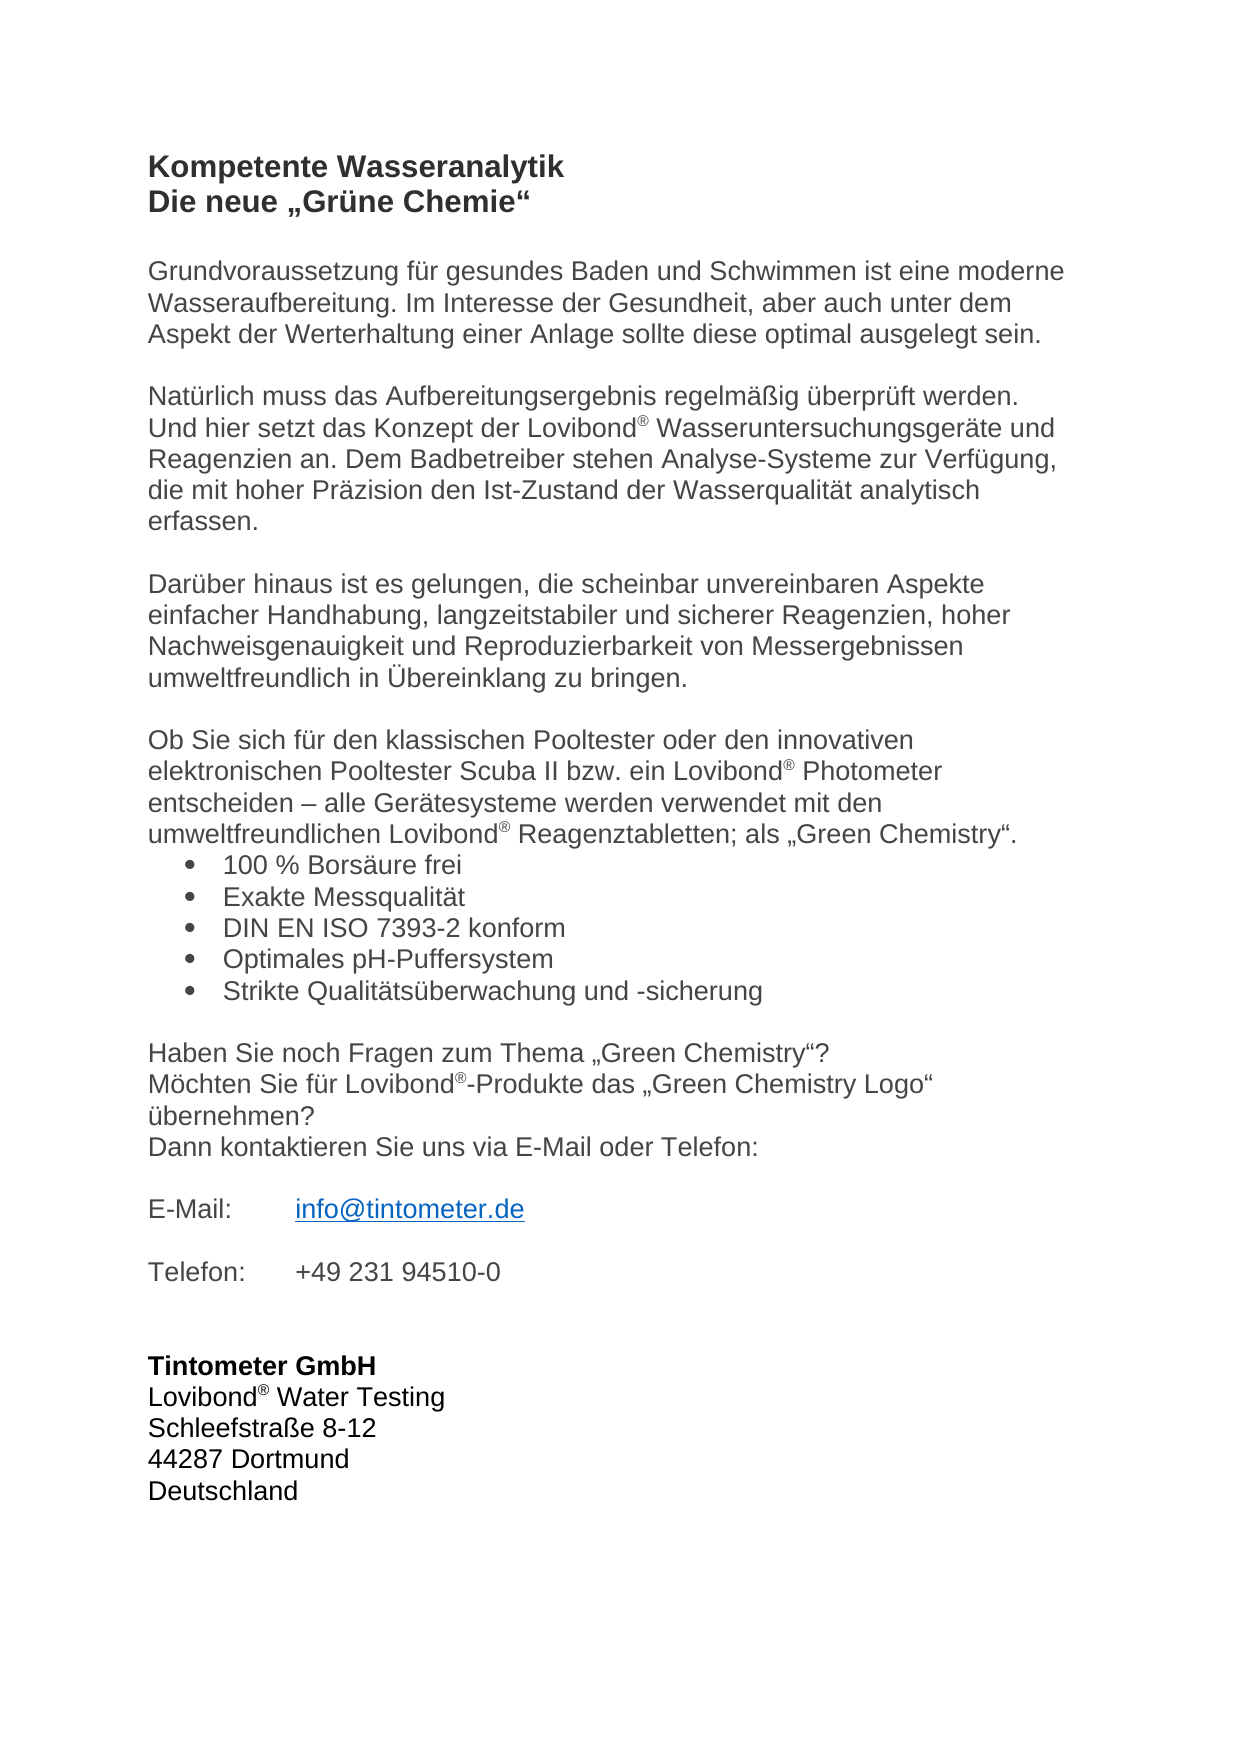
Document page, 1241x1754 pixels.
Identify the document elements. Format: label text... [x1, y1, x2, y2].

text 44287 Dortmund [148, 1443, 1093, 1475]
list 100 % Borsäure frei [185, 849, 1093, 881]
text Tintometer GmbH Lovibond® Water Testing [148, 1350, 1093, 1412]
text Natürlich muss das Aufbereitungsergebnis regelmäßig überprüft werden. [148, 380, 1093, 412]
text Dann kontaktieren Sie uns via E-Mail oder Telefon: [148, 1131, 1093, 1162]
text Darüber hinaus ist es gelungen, die scheinbar unvereinbaren Aspekte einfacher Handhabung, langzeitstabiler und sicherer Reagenzien, hoher Nachweisgenauigkeit und Reproduzierbarkeit von Messergebnissen umweltfreundlich in Übereinklang zu bringen. [148, 568, 1093, 693]
text Kompetente Wasseranalytik [148, 148, 1093, 183]
text Haben Sie noch Fragen zum Thema „Green Chemistry“? [148, 1037, 1093, 1068]
text Deutschland [148, 1475, 1093, 1506]
list DIN EN ISO 7393-2 konform [185, 912, 1093, 943]
text Ob Sie sich für den klassischen Pooltester oder den innovativen elektronischen Pooltester Scuba II bzw. ein Lovibond® Photometer entscheiden – alle Gerätesysteme werden verwendet mit den umweltfreundlichen Lovibond® Reagenztabletten; als „Green Chemistry“. [148, 724, 1093, 849]
text Schleefstraße 8-12 [148, 1412, 1093, 1443]
text Telefon: +49 231 94510-0 [148, 1256, 1093, 1287]
text Die neue „Grüne Chemie“ [148, 183, 1093, 219]
list Optimales pH-Puffersystem [185, 943, 1093, 974]
list Exakte Messqualität [185, 881, 1093, 912]
text Und hier setzt das Konzept der Lovibond® Wasseruntersuchungsgeräte und Reagenzien an. Dem Badbetreiber stehen Analyse-Systeme zur Verfügung, die mit hoher Präzision den Ist-Zustand der Wasserqualität analytisch erfassen. [148, 412, 1093, 537]
list Strikte Qualitätsüberwachung und -sicherung [185, 974, 1093, 1006]
text E-Mail: info@tintometer.de [148, 1193, 1093, 1225]
text Grundvoraussetzung für gesundes Baden und Schwimmen ist eine moderne Wasseraufbereitung. Im Interesse der Gesundheit, aber auch unter dem Aspekt der Werterhaltung einer Anlage sollte diese optimal ausgelegt sein. [148, 255, 1093, 349]
text Möchten Sie für Lovibond®-Produkte das „Green Chemistry Logo“ übernehmen? [148, 1068, 1093, 1131]
